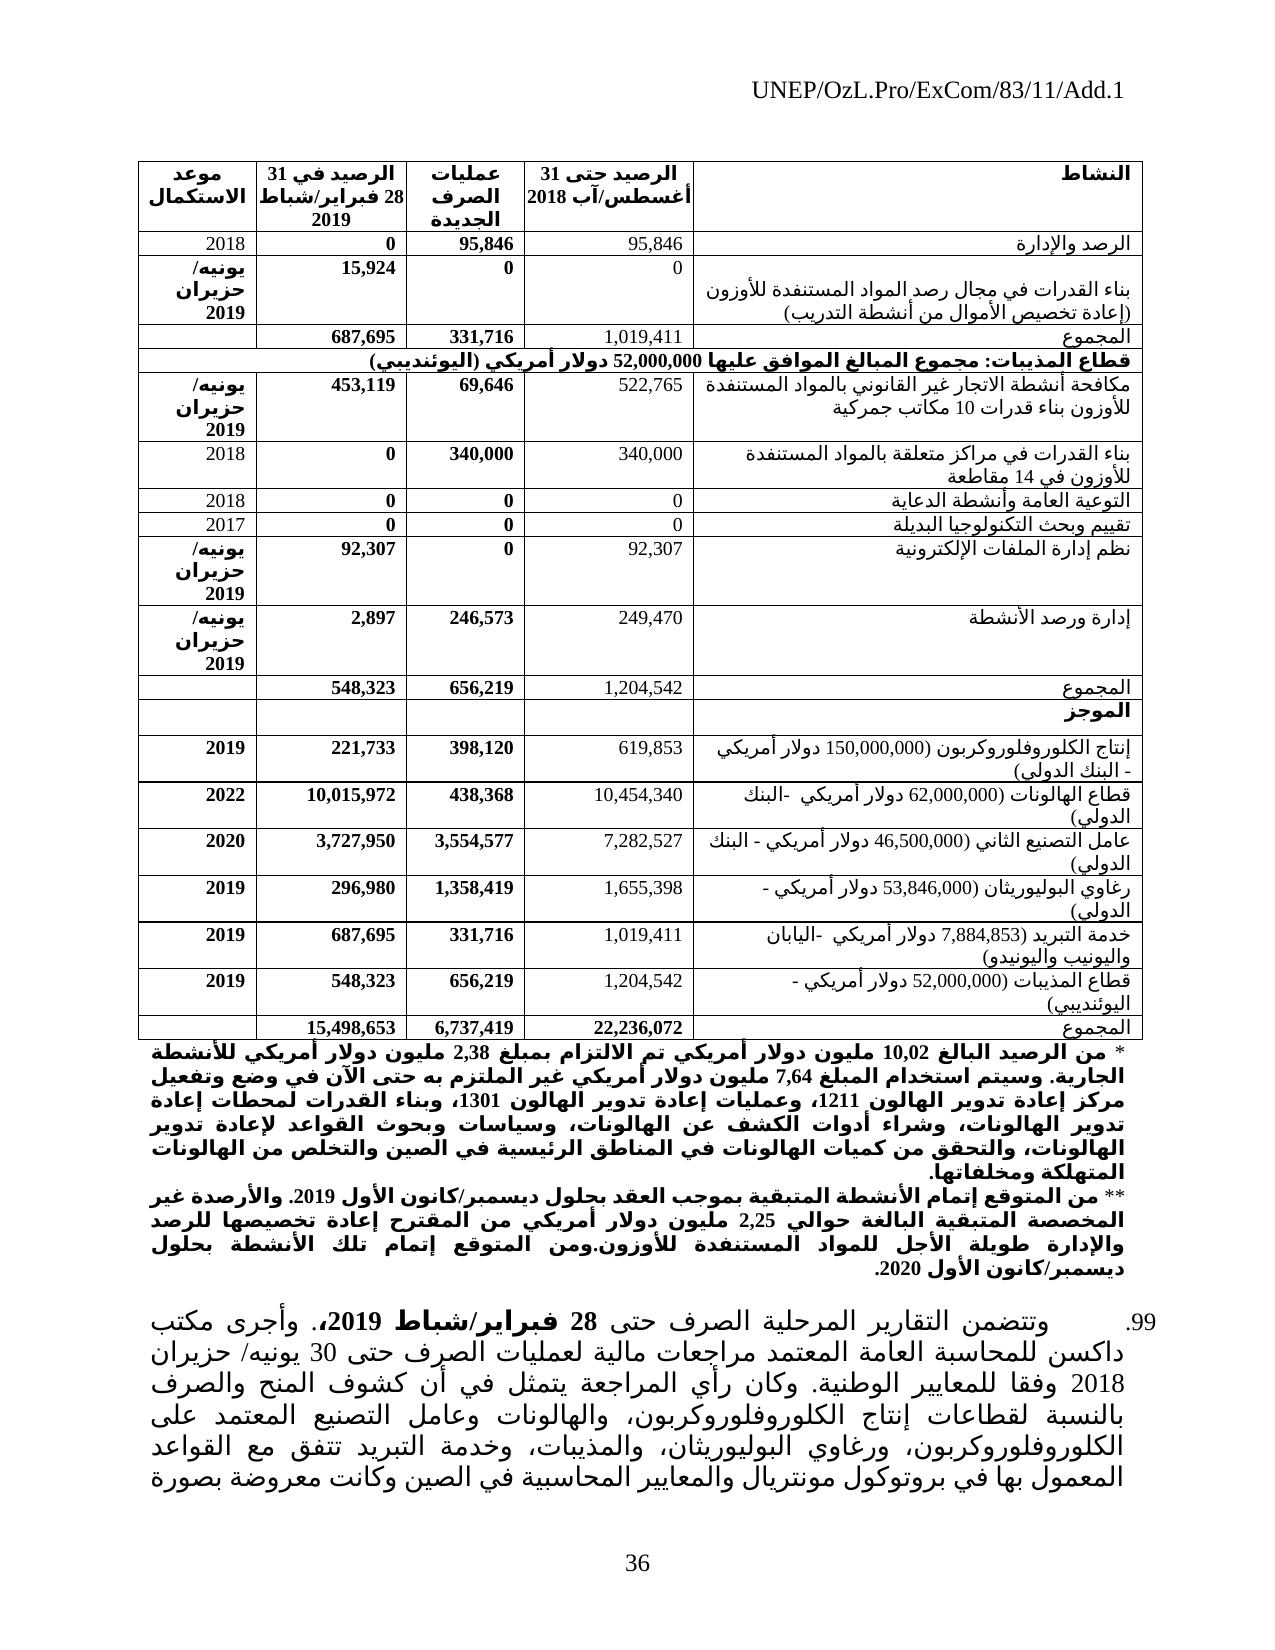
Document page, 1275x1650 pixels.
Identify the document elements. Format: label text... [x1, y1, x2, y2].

table_cell [139, 700, 256, 735]
table_cell 15,924 [257, 256, 406, 324]
table_cell يونيه/حزيران 2019 [139, 256, 256, 324]
table_cell 2019 [139, 969, 256, 1015]
table_header النشاط [694, 162, 1142, 231]
table_cell 331,716 [407, 325, 524, 348]
table_cell بناء القدرات في مراكز متعلقة بالمواد المستنفدة للأوزون في 14 مقاطعة [694, 442, 1142, 488]
table_cell 69,646 [407, 373, 524, 441]
table_cell [257, 700, 406, 735]
table_cell بناء القدرات في مجال رصد المواد المستنفدة للأوزون (إعادة تخصيص الأموال من أنشطة التدريب) [694, 256, 1142, 324]
table_cell المجموع [694, 676, 1142, 698]
table_cell المجموع [694, 1016, 1142, 1039]
table_cell 92,307 [257, 537, 406, 605]
table_cell 340,000 [407, 442, 524, 488]
table_cell 2,897 [257, 606, 406, 674]
table_cell 1,204,542 [525, 969, 693, 1015]
table_cell 687,695 [257, 923, 406, 968]
table_cell 2020 [139, 829, 256, 875]
table_cell 92,307 [525, 537, 693, 605]
table_cell 2017 [139, 513, 256, 536]
table_cell 453,119 [257, 373, 406, 441]
table_cell 656,219 [407, 969, 524, 1015]
table_cell 296,980 [257, 876, 406, 921]
text ** من المتوقع إتمام الأنشطة المتبقية بموجب العقد بحلول ديسمبر/كانون الأول 2019. والأرصدة غير المخصصة المتبقية البالغة حوالي 2,25 مليون دولار أمريكي من المقترح إعادة تخصيصها للرصد والإدارة طويلة الأجل للمواد المستنفدة للأوزون.ومن المتوقع إتمام تلك الأنشطة بحلول ديسمبر/كانون الأول 2020. [150, 1184, 1125, 1280]
table_cell 0 [525, 256, 693, 324]
table_header الرصيد حتى 31 أغسطس/آب 2018 [525, 162, 693, 231]
table_cell 10,454,340 [525, 783, 693, 828]
table_cell 15,498,653 [257, 1016, 406, 1039]
table_header الرصيد في 31 28 فبراير/شباط 2019 [257, 162, 406, 231]
table_cell الموجز [694, 700, 1142, 735]
table_cell 548,323 [257, 676, 406, 698]
table_cell 340,000 [525, 442, 693, 488]
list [150, 1305, 1125, 1492]
table_cell 2022 [139, 783, 256, 828]
table_cell مكافحة أنشطة الاتجار غير القانوني بالمواد المستنفدة للأوزون بناء قدرات 10 مكاتب جمركية [694, 373, 1142, 441]
table_cell 0 [525, 513, 693, 536]
table_cell [407, 700, 524, 735]
table_cell 6,737,419 [407, 1016, 524, 1039]
table_cell 548,323 [257, 969, 406, 1015]
table_cell 0 [257, 513, 406, 536]
table_cell 1,204,542 [525, 676, 693, 698]
table_cell [139, 325, 256, 348]
table_cell 2019 [139, 876, 256, 921]
table_cell 2019 [139, 923, 256, 968]
table_cell 2018 [139, 489, 256, 512]
table_cell 249,470 [525, 606, 693, 674]
table_cell 7,282,527 [525, 829, 693, 875]
table_cell 2018 [139, 232, 256, 254]
table_cell 2019 [139, 736, 256, 781]
table_cell 0 [407, 537, 524, 605]
table_cell 246,573 [407, 606, 524, 674]
table_cell المجموع [694, 325, 1142, 348]
table_cell 0 [407, 513, 524, 536]
table_header موعد الاستكمال [139, 162, 256, 231]
table_cell 438,368 [407, 783, 524, 828]
table_cell 331,716 [407, 923, 524, 968]
table_cell يونيه/حزيران 2019 [139, 373, 256, 441]
table_cell 10,015,972 [257, 783, 406, 828]
table_cell نظم إدارة الملفات الإلكترونية [694, 537, 1142, 605]
table_cell خدمة التبريد (7,884,853 دولار أمريكي -اليابان واليونيب واليونيدو) [694, 923, 1142, 968]
table_cell 1,019,411 [525, 325, 693, 348]
table_cell قطاع المذيبات: مجموع المبالغ الموافق عليها 52,000,000 دولار أمريكي (اليوئنديبي) [139, 349, 1142, 372]
table_cell 687,695 [257, 325, 406, 348]
table_cell قطاع الهالونات (62,000,000 دولار أمريكي -البنك الدولي) [694, 783, 1142, 828]
table_cell 95,846 [525, 232, 693, 254]
table_cell [139, 676, 256, 698]
table_cell التوعية العامة وأنشطة الدعاية [694, 489, 1142, 512]
text * من الرصيد البالغ 10,02 مليون دولار أمريكي تم الالتزام بمبلغ 2,38 مليون دولار أمريكي للأنشطة الجارية. وسيتم استخدام المبلغ 7,64 مليون دولار أمريكي غير الملتزم به حتى الآن في وضع وتفعيل مركز إعادة تدوير الهالون 1211، وعمليات إعادة تدوير الهالون 1301، وبناء القدرات لمحطات إعادة تدوير الهالونات، وشراء أدوات الكشف عن الهالونات، وسياسات وبحوث القواعد لإعادة تدوير الهالونات، والتحقق من كميات الهالونات في المناطق الرئيسية في الصين والتخلص من الهالونات المتهلكة ومخلفاتها. [150, 1040, 1125, 1184]
table_cell 0 [257, 489, 406, 512]
table_cell 0 [257, 442, 406, 488]
table_cell 3,727,950 [257, 829, 406, 875]
table_header عمليات الصرف الجديدة [407, 162, 524, 231]
table_cell 1,655,398 [525, 876, 693, 921]
table_cell [525, 700, 693, 735]
table_cell 1,019,411 [525, 923, 693, 968]
table_cell 1,358,419 [407, 876, 524, 921]
table_cell 95,846 [407, 232, 524, 254]
table_cell رغاوي البوليوريثان (53,846,000 دولار أمريكي - الدولي) [694, 876, 1142, 921]
table_cell 0 [525, 489, 693, 512]
table_cell 22,236,072 [525, 1016, 693, 1039]
table_cell الرصد والإدارة [694, 232, 1142, 254]
table_cell 398,120 [407, 736, 524, 781]
table_cell 2018 [139, 442, 256, 488]
table_cell 3,554,577 [407, 829, 524, 875]
table_cell يونيه/حزيران 2019 [139, 537, 256, 605]
table_cell 0 [257, 232, 406, 254]
table_cell تقييم وبحث التكنولوجيا البديلة [694, 513, 1142, 536]
table_cell 0 [407, 489, 524, 512]
table_cell 0 [407, 256, 524, 324]
table_cell [139, 1016, 256, 1039]
table_cell 619,853 [525, 736, 693, 781]
table_cell 656,219 [407, 676, 524, 698]
table_cell 221,733 [257, 736, 406, 781]
table_cell قطاع المذيبات (52,000,000 دولار أمريكي - اليوئنديبي) [694, 969, 1142, 1015]
table_cell 522,765 [525, 373, 693, 441]
table_cell إدارة ورصد الأنشطة [694, 606, 1142, 674]
table_cell إنتاج الكلوروفلوروكربون (150,000,000 دولار أمريكي - البنك الدولي) [694, 736, 1142, 781]
table_cell عامل التصنيع الثاني (46,500,000 دولار أمريكي - البنك الدولي) [694, 829, 1142, 875]
table_cell يونيه/حزيران 2019 [139, 606, 256, 674]
